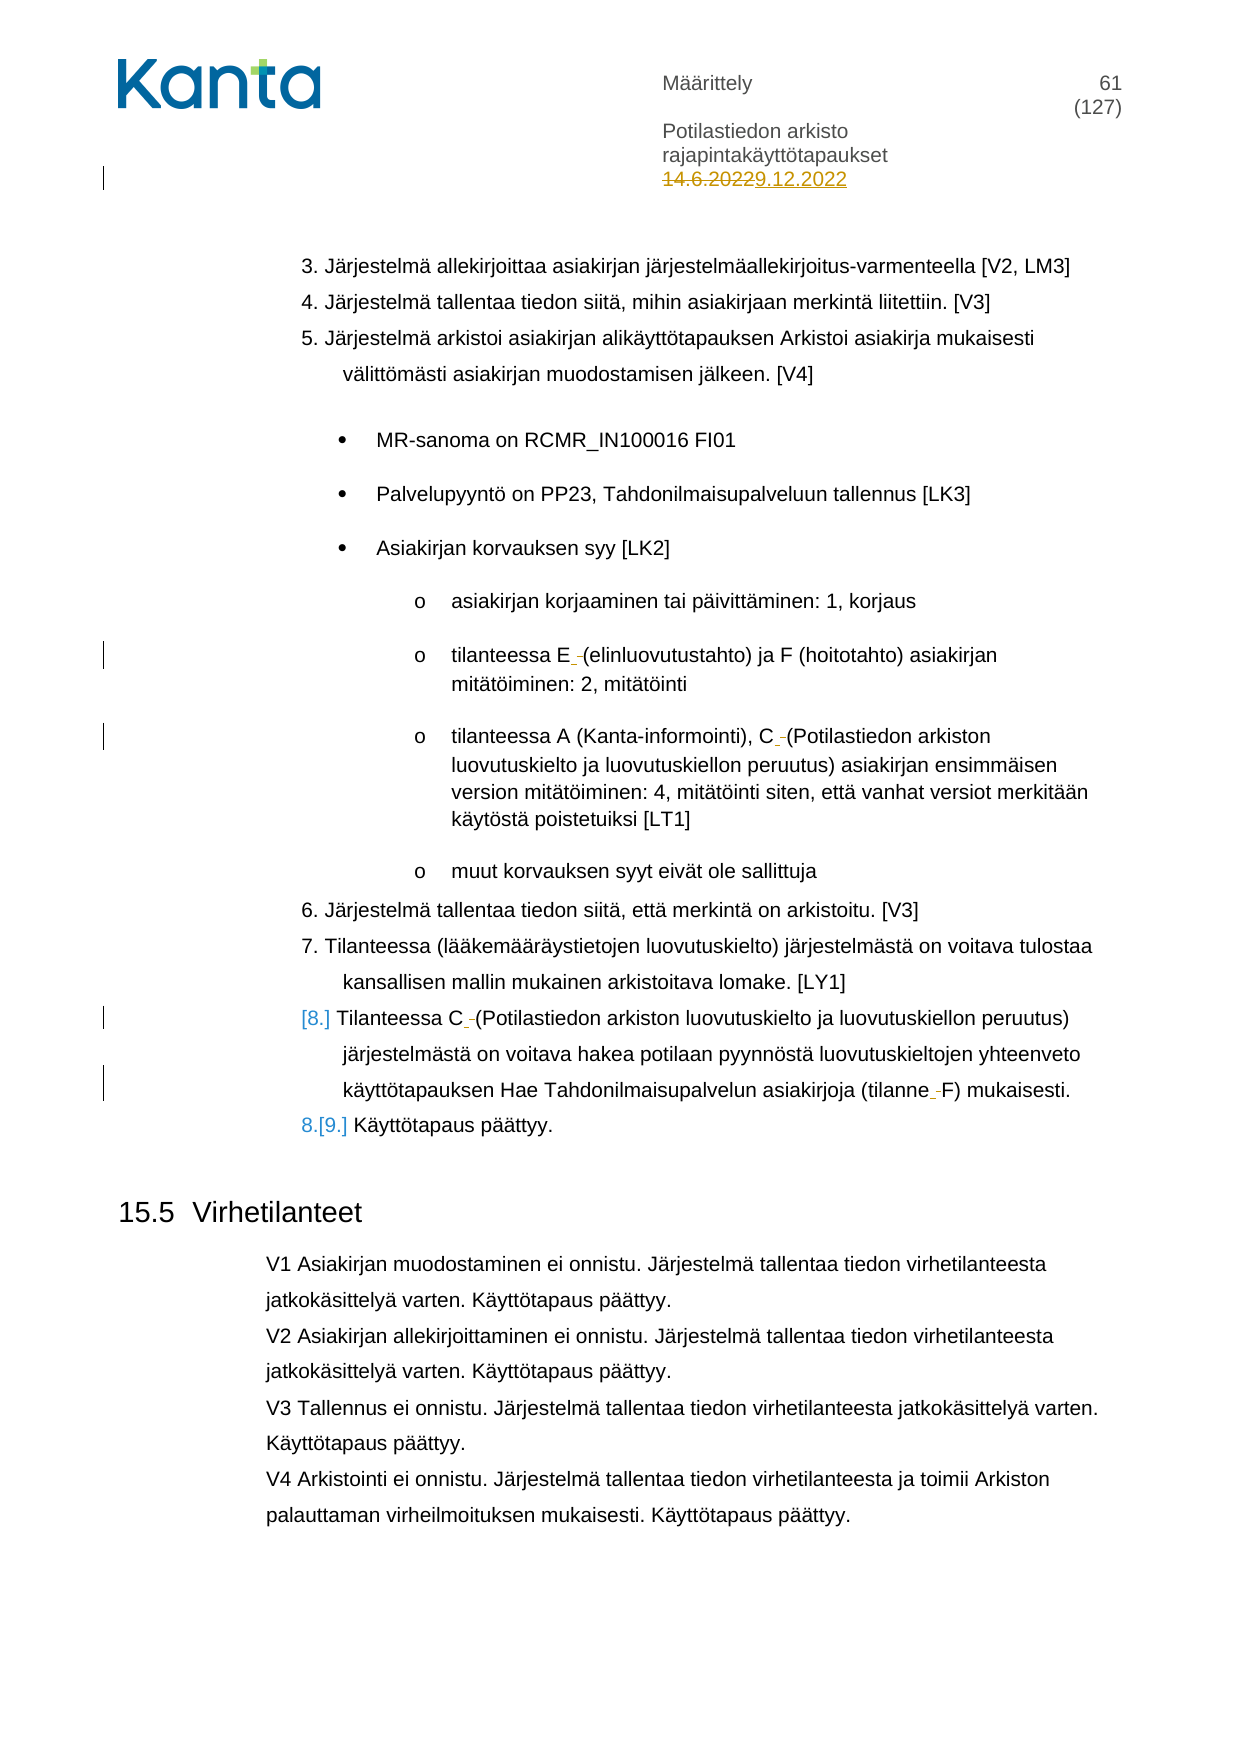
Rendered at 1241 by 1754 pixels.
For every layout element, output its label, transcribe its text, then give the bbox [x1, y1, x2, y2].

list Asiakirjan korvauksen syy [LK2] [339, 533, 1122, 560]
list asiakirjan korjaaminen tai päivittäminen: 1, korjaus [414, 587, 1122, 614]
list Järjestelmä arkistoi asiakirjan alikäyttötapauksen Arkistoi asiakirja mukaisesti välittömästi asiakirjan muodostamisen jälkeen. [V4] [301, 326, 1122, 386]
list Tilanteessa (lääkemääräystietojen luovutuskielto) järjestelmästä on voitava tulostaa kansallisen mallin mukainen arkistoitava lomake. [LY1] [301, 934, 1122, 993]
list muut korvauksen syyt eivät ole sallittuja [414, 858, 1122, 885]
list Järjestelmä tallentaa tiedon siitä, että merkintä on arkistoitu. [V3] [301, 898, 1122, 922]
text V1 Asiakirjan muodostaminen ei onnistu. Järjestelmä tallentaa tiedon virhetilanteesta jatkokäsittelyä varten. Käyttötapaus päättyy. [266, 1252, 1122, 1311]
text V3 Tallennus ei onnistu. Järjestelmä tallentaa tiedon virhetilanteesta jatkokäsittelyä varten. Käyttötapaus päättyy. [266, 1395, 1122, 1455]
list Palvelupyyntö on PP23, Tahdonilmaisupalveluun tallennus [LK3] [339, 479, 1122, 506]
text V2 Asiakirjan allekirjoittaminen ei onnistu. Järjestelmä tallentaa tiedon virhetilanteesta jatkokäsittelyä varten. Käyttötapaus päättyy. [266, 1323, 1122, 1383]
text V4 Arkistointi ei onnistu. Järjestelmä tallentaa tiedon virhetilanteesta ja toimii Arkiston palauttaman virheilmoituksen mukaisesti. Käyttötapaus päättyy. [266, 1467, 1122, 1527]
list Järjestelmä tallentaa tiedon siitä, mihin asiakirjaan merkintä liitettiin. [V3] [301, 290, 1122, 314]
list Järjestelmä allekirjoittaa asiakirjan järjestelmäallekirjoitus-varmenteella [V2, LM3] [301, 254, 1122, 278]
list tilanteessa A (Kanta-informointi), C(Potilastiedon arkiston luovutuskielto ja luovutuskiellon peruutus) asiakirjan ensimmäisen version mitätöiminen: 4, mitätöinti siten, että vanhat versiot merkitään käytöstä poistetuiksi [LT1] [414, 723, 1122, 831]
list MR-sanoma on RCMR_IN100016 FI01 [339, 425, 1122, 452]
list Käyttötapaus päättyy. [301, 1113, 1122, 1137]
list Tilanteessa C(Potilastiedon arkiston luovutuskielto ja luovutuskiellon peruutus) järjestelmästä on voitava hakea potilaan pyynnöstä luovutuskieltojen yhteenveto käyttötapauksen Hae Tahdonilmaisupalvelun asiakirjoja (tilanneF) mukaisesti. [301, 1006, 1122, 1101]
list tilanteessa E(elinluovutustahto) ja F (hoitotahto) asiakirjan mitätöiminen: 2, mitätöinti [414, 641, 1122, 696]
picture [118, 59, 321, 109]
subtitle Virhetilanteet [118, 1195, 1122, 1229]
